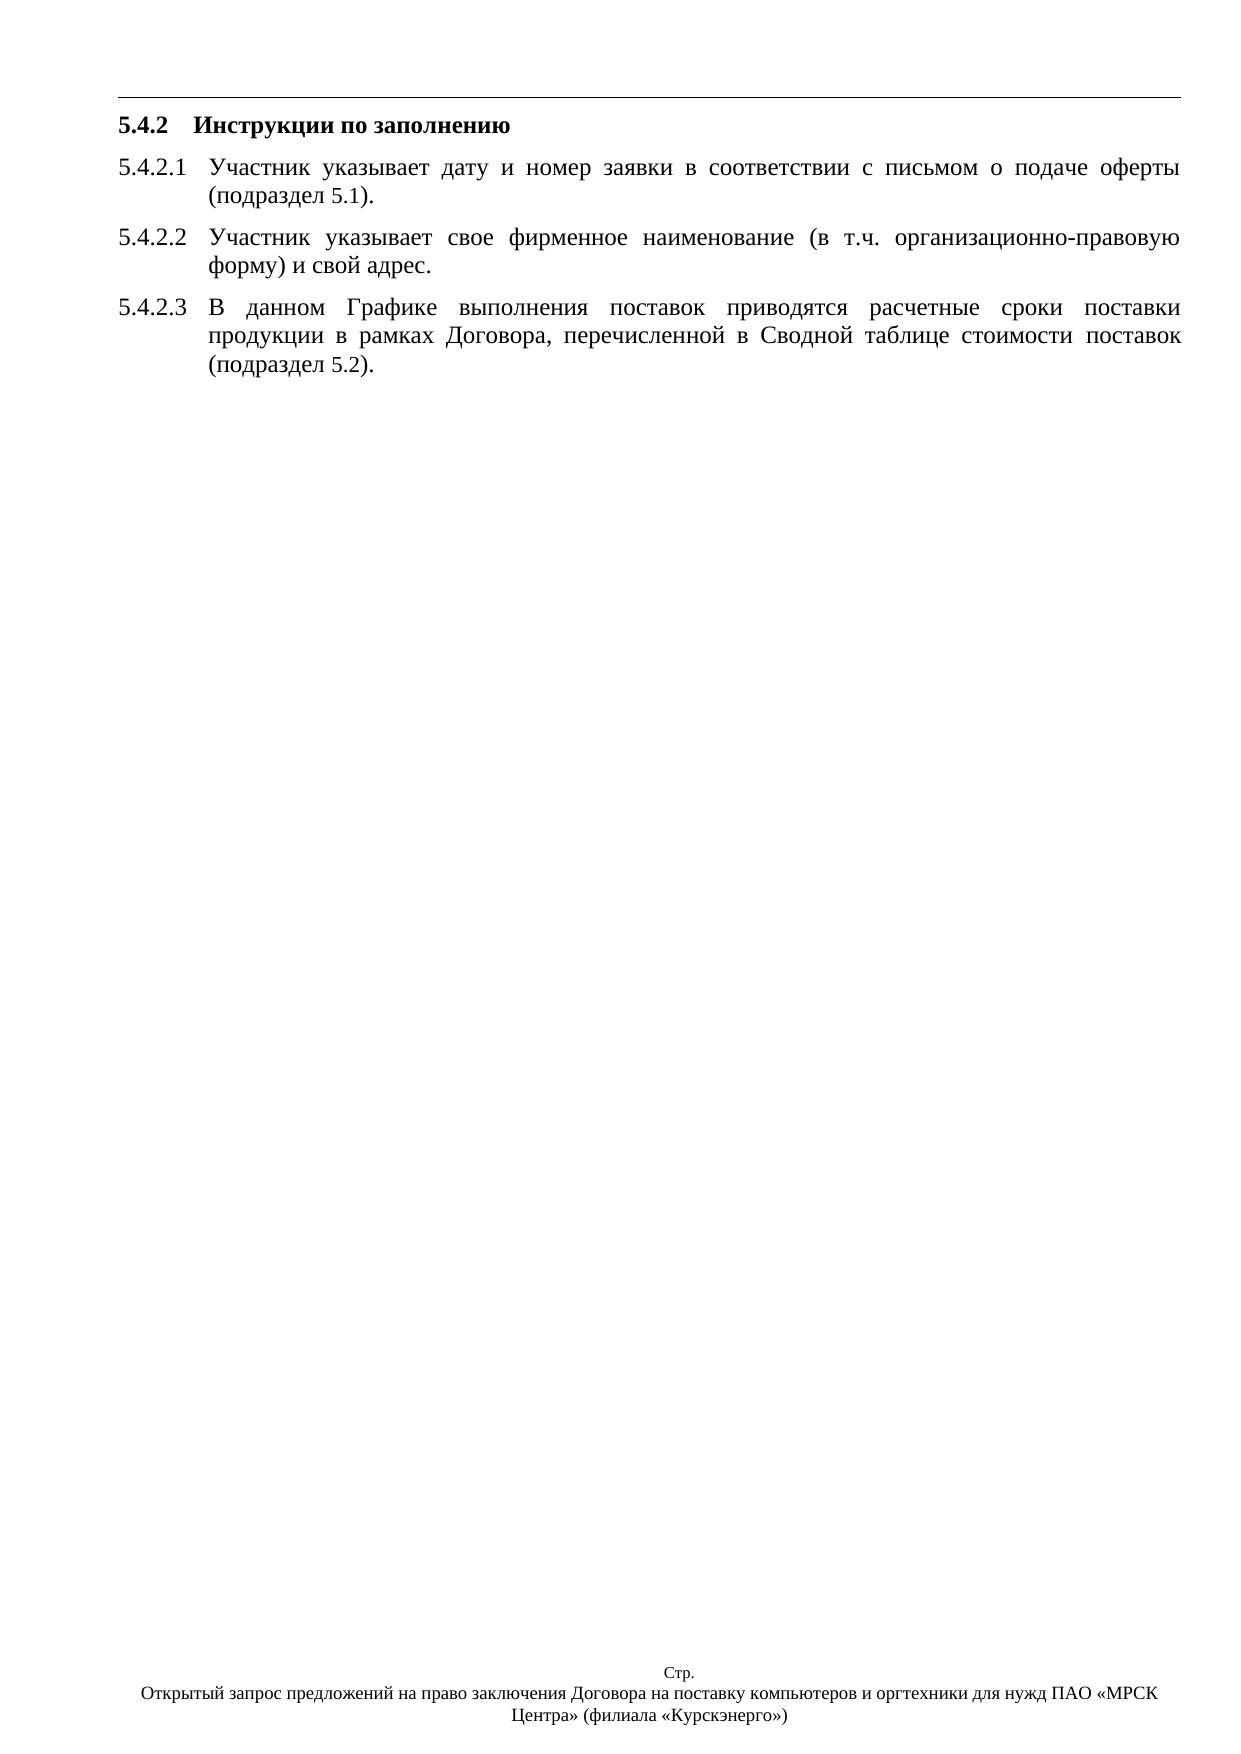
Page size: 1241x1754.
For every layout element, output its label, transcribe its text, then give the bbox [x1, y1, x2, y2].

list Участник указывает свое фирменное наименование (в т.ч. организационно-правовую форму) и свой адрес. [118, 222, 1181, 279]
list Участник указывает дату и номер заявки в соответствии с письмом о подаче оферты (подраздел 5.1). [118, 152, 1181, 209]
subtitle Инструкции по заполнению [118, 111, 1181, 139]
list В данном Графике выполнения поставок приводятся расчетные сроки поставки продукции в рамках Договора, перечисленной в Сводной таблице стоимости поставок (подраздел 5.2). [118, 292, 1181, 378]
